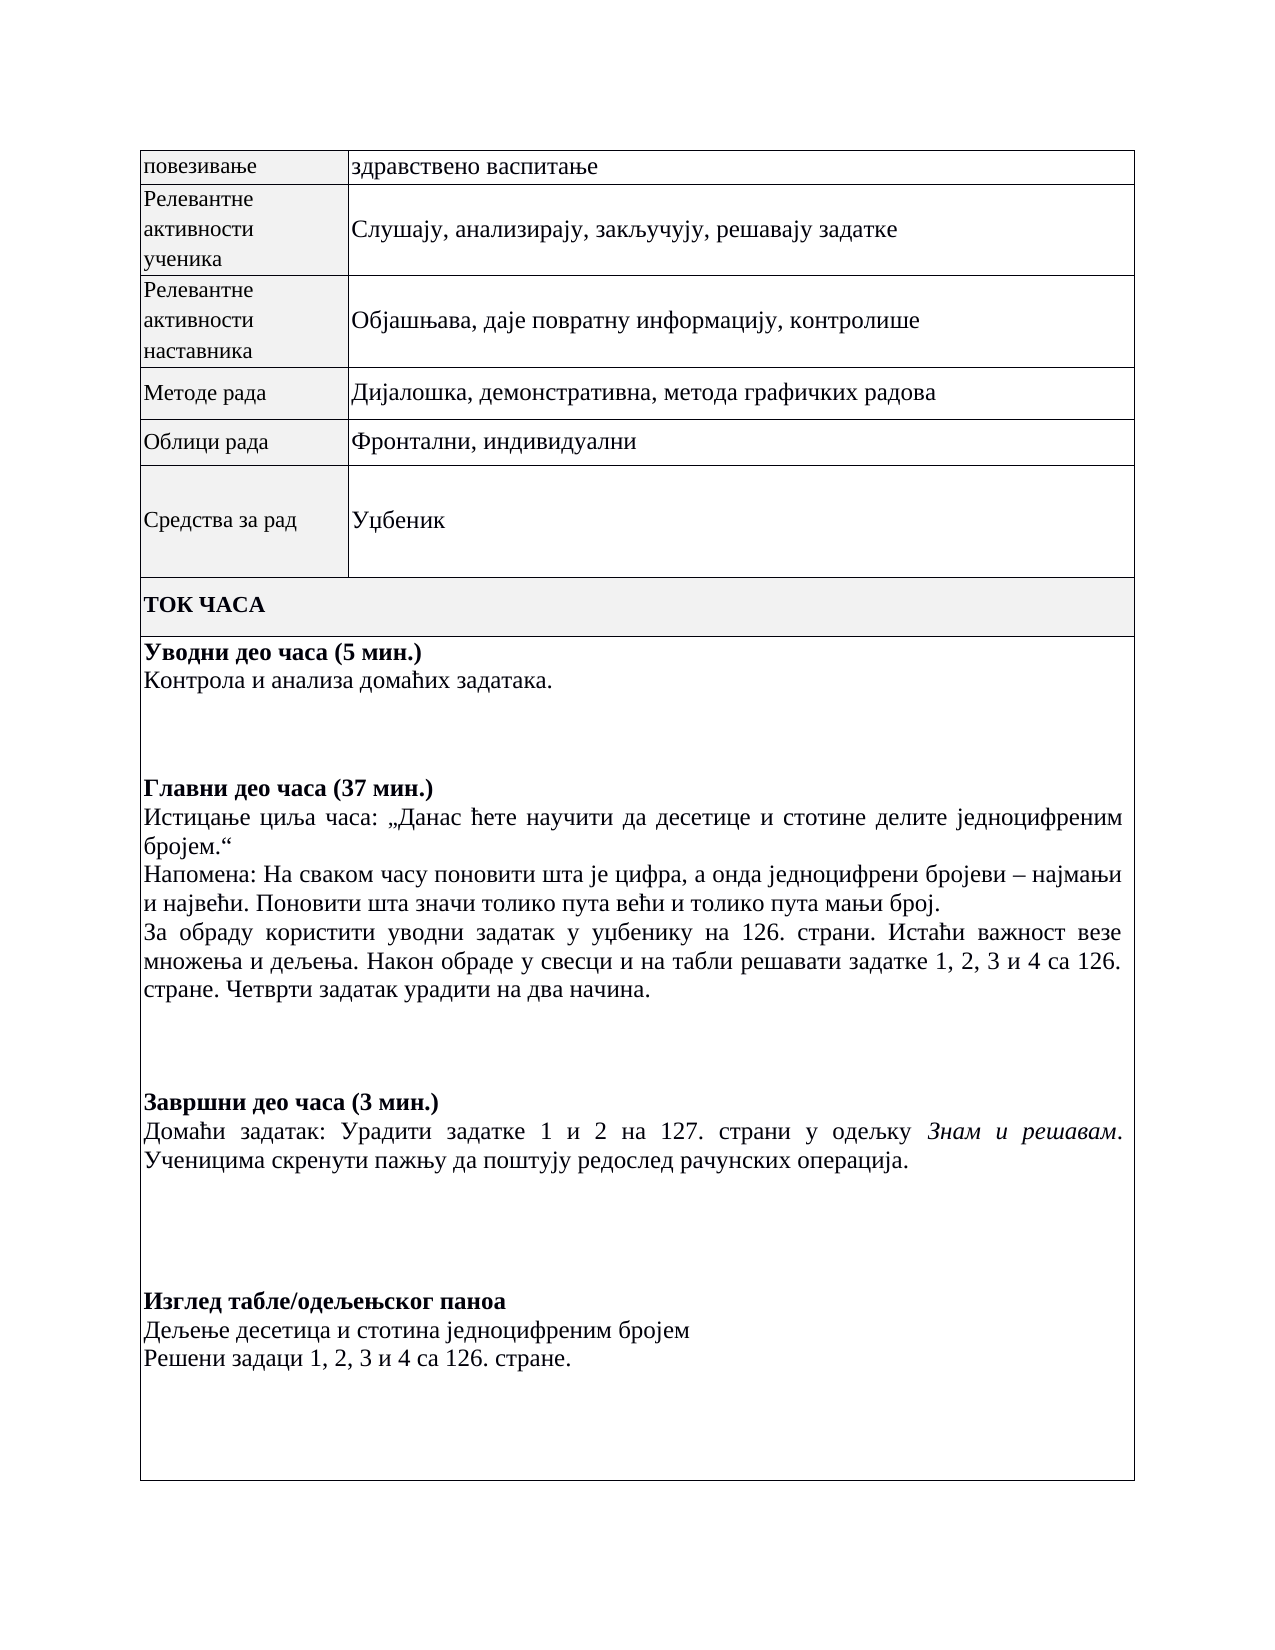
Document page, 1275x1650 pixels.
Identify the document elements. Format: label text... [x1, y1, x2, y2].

table_cell Методе рада [141, 368, 348, 419]
table_cell Објашњава, даје повратну информацију, контролише [349, 276, 1134, 367]
table_cell Слушају, анализирају, закључују, решавају задатке [349, 185, 1134, 275]
table_cell Релевантне активности наставника [141, 276, 348, 367]
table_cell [349, 151, 1134, 184]
table_cell Фронтални, индивидуални [349, 420, 1134, 465]
table_cell Средства за рад [141, 466, 348, 577]
table_cell Облици рада [141, 420, 348, 465]
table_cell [141, 637, 1134, 1480]
table_cell Дијалошка, демонстративна, метода графичких радова [349, 368, 1134, 419]
table_cell Релевантне активности ученика [141, 185, 348, 275]
table_cell Уџбеник [349, 466, 1134, 577]
table_cell ТОК ЧАСА [141, 578, 1134, 636]
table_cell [141, 151, 348, 184]
